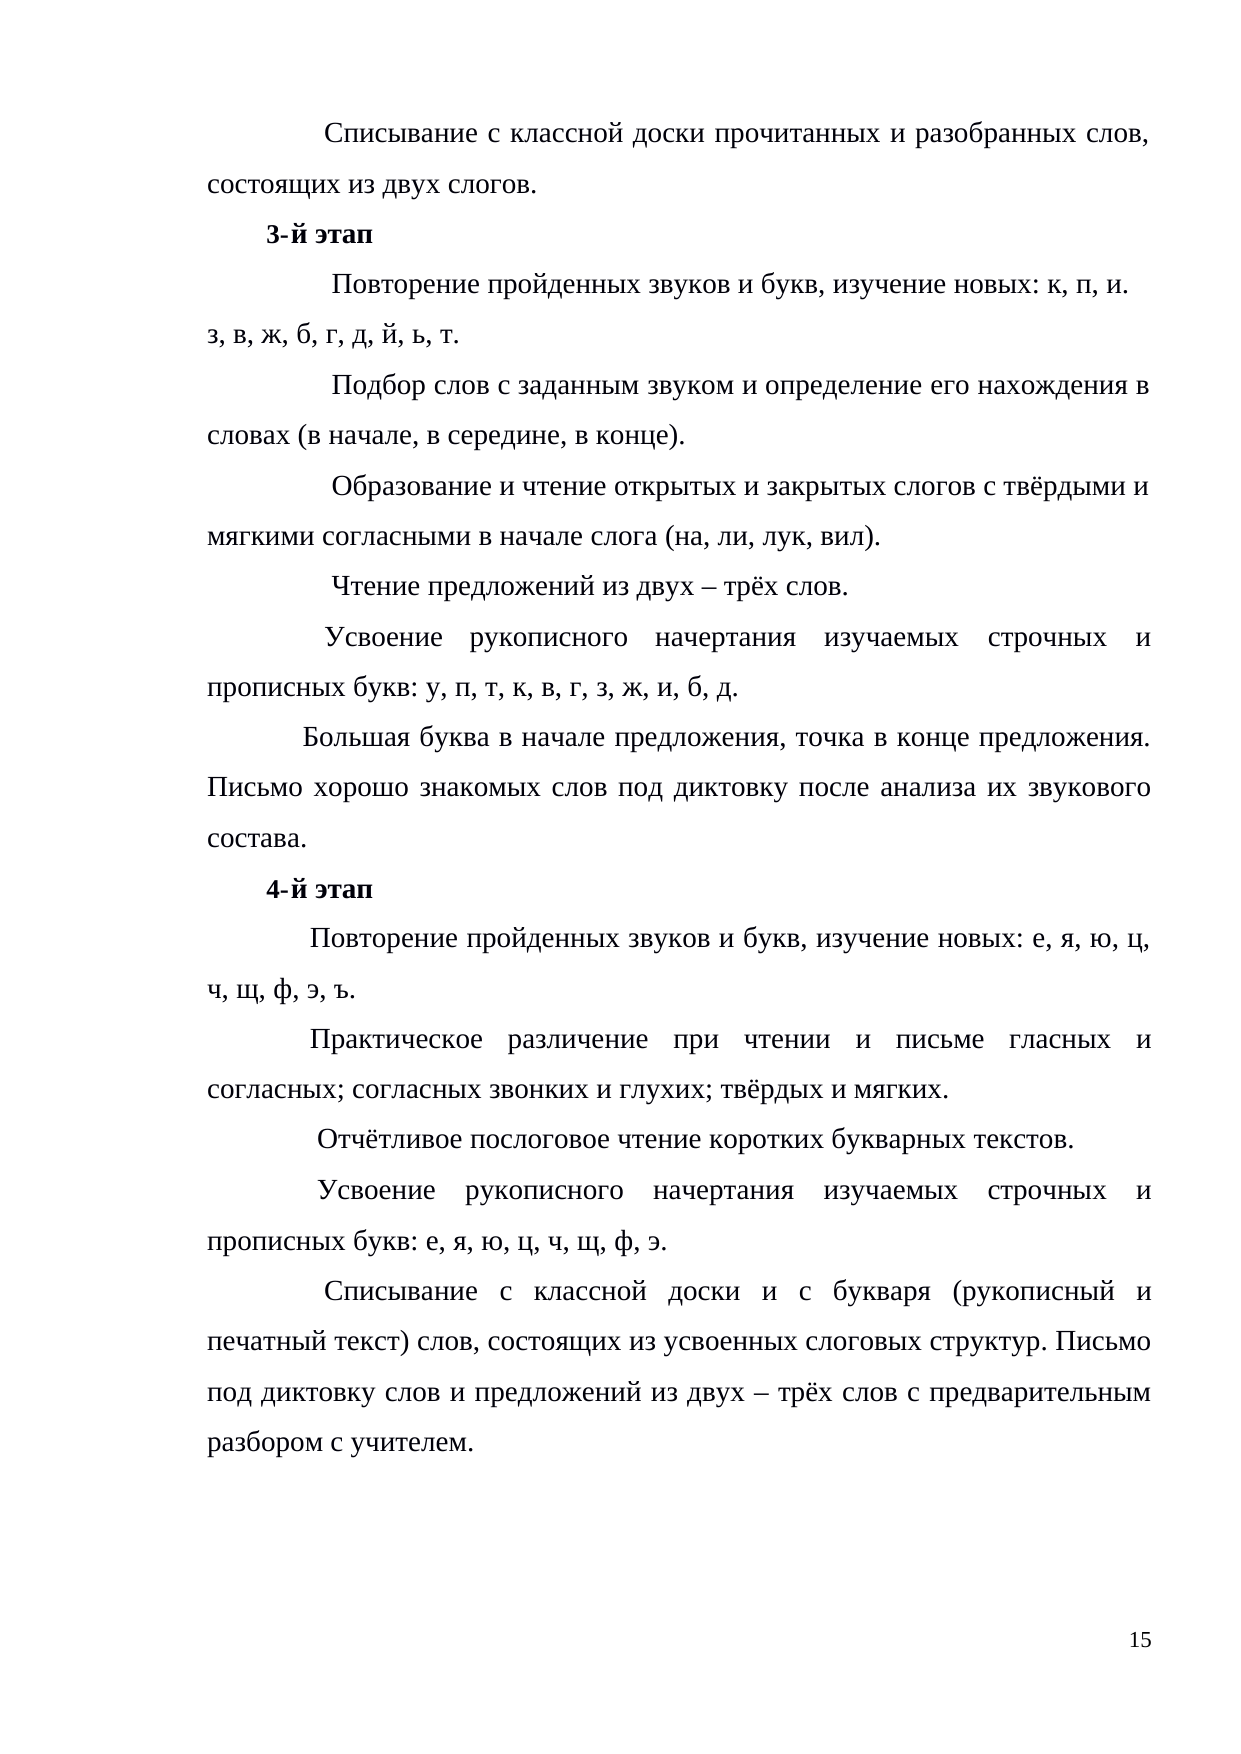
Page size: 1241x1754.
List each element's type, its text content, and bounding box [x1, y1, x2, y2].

text Повторение пройденных звуков и букв, изучение новых: к, п, и. з, в, ж, б, г, д, й, ь, т. [207, 266, 1152, 350]
text Подбор слов с заданным звуком и определение его нахождения в словах (в начале, в середине, в конце). [207, 367, 1176, 451]
subtitle й этап [266, 871, 1176, 904]
text Списывание с классной доски и с букваря (рукописный и печатный текст) слов, состоящих из усвоенных слоговых структур. Письмо под диктовку слов и предложений из двух – трёх слов с предварительным разбором с учителем. [207, 1273, 1152, 1458]
text Усвоение рукописного начертания изучаемых строчных и прописных букв: е, я, ю, ц, ч, щ, ф, э. [207, 1172, 1151, 1256]
text Практическое различение при чтении и письме гласных и согласных; согласных звонких и глухих; твёрдых и мягких. [207, 1021, 1152, 1105]
text Большая буква в начале предложения, точка в конце предложения. Письмо хорошо знакомых слов под диктовку после анализа их звукового состава. [207, 719, 1152, 853]
text Усвоение рукописного начертания изучаемых строчных и прописных букв: у, п, т, к, в, г, з, ж, и, б, д. [207, 619, 1151, 702]
text Списывание с классной доски прочитанных и разобранных слов, состоящих из двух слогов. [207, 115, 1176, 199]
text Образование и чтение открытых и закрытых слогов с твёрдыми и мягкими согласными в начале слога (на, ли, лук, вил). [207, 468, 1176, 552]
text Отчётливое послоговое чтение коротких букварных текстов. [317, 1122, 1176, 1155]
text Повторение пройденных звуков и букв, изучение новых: е, я, ю, ц, ч, щ, ф, э, ъ. [207, 921, 1151, 1004]
subtitle й этап [266, 217, 1176, 250]
text Чтение предложений из двух – трёх слов. [331, 568, 1176, 602]
